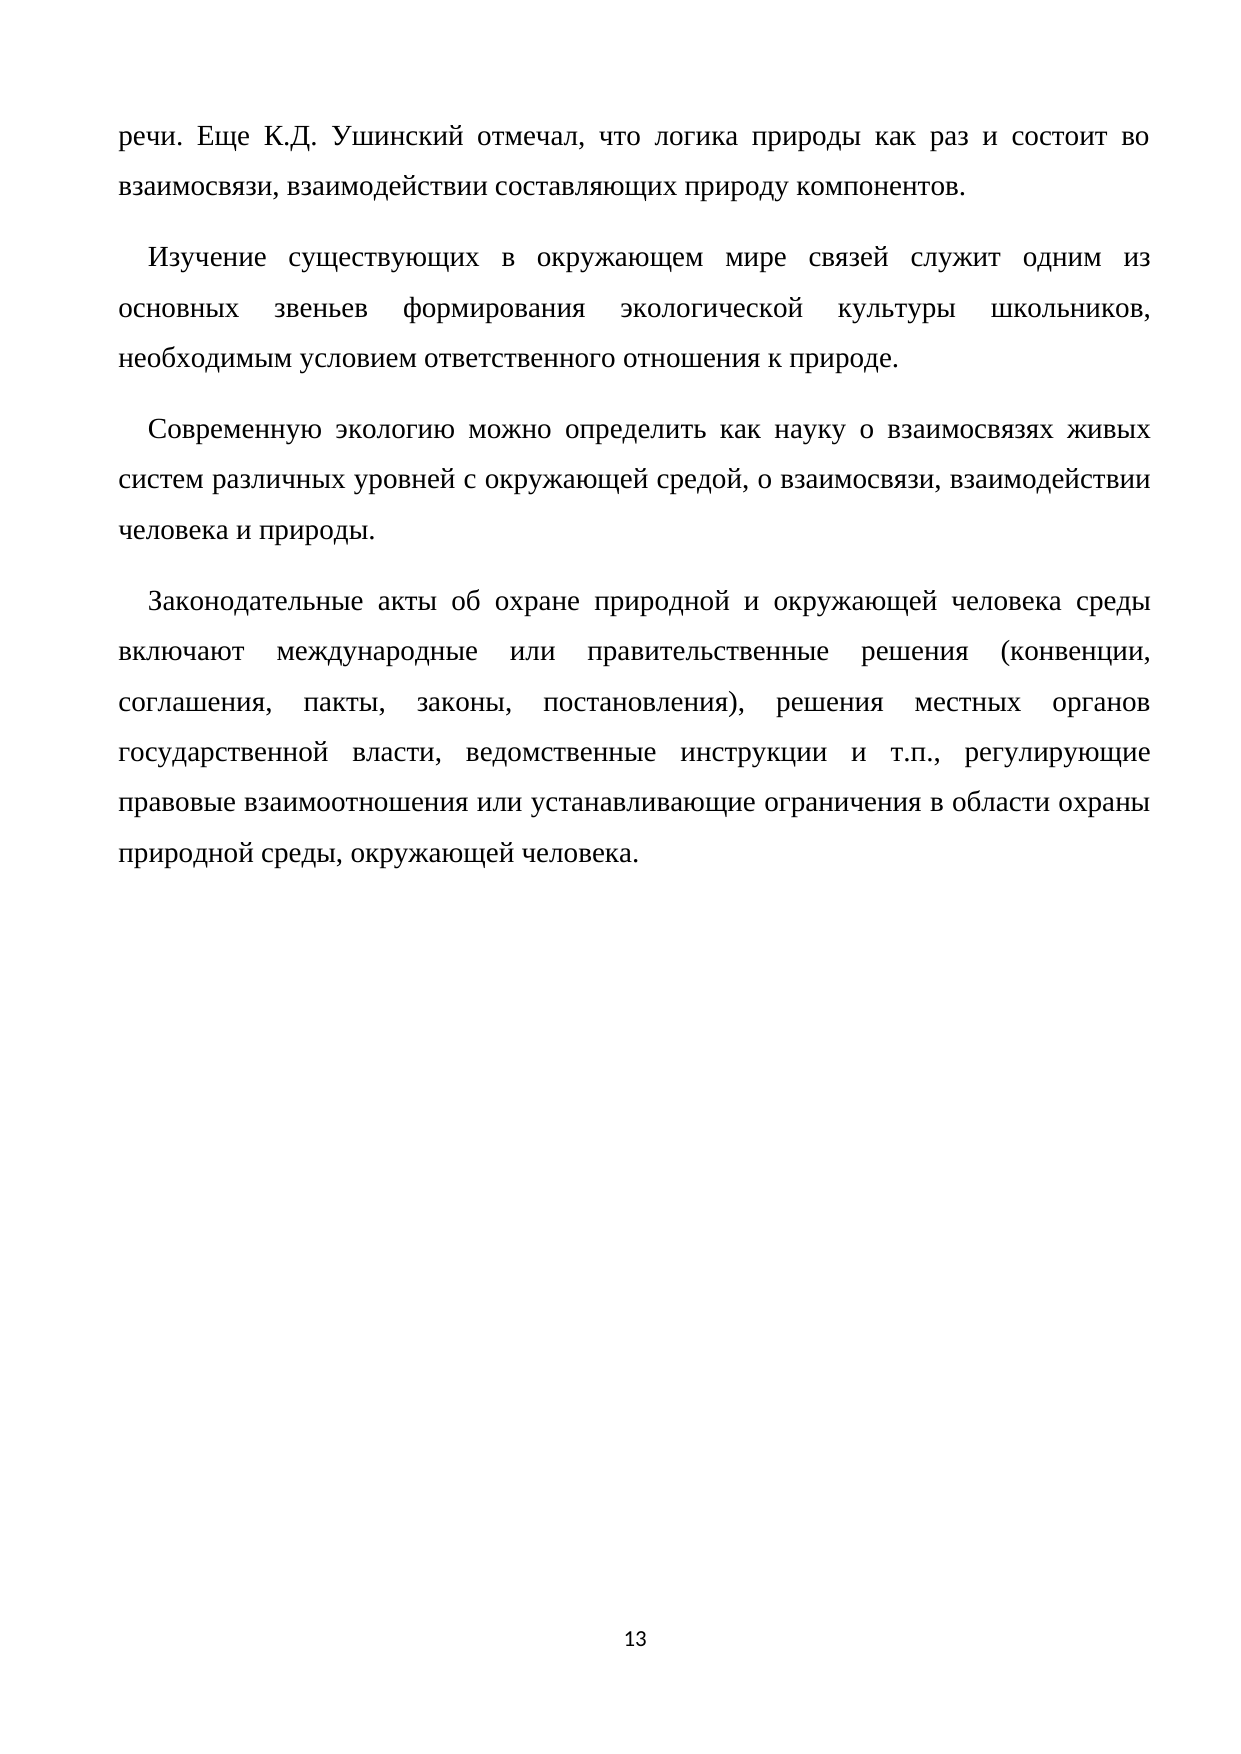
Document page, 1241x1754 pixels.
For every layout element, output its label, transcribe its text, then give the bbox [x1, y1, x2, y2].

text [118, 118, 1152, 202]
text Законодательные акты об охране природной и окружающей человека среды включают международные или правительственные решения (конвенции, соглашения, пакты, законы, постановления), решения местных органов государственной власти, ведомственные инструкции и т.п., регулирующие правовые взаимоотношения или устанавливающие ограничения в области охраны природной среды, окружающей человека. [118, 583, 1152, 868]
text Изучение существующих в окружающем мире связей служит одним из основных звеньев формирования экологической культуры школьников, необходимым условием ответственного отношения к природе. [118, 239, 1152, 374]
text Современную экологию можно определить как науку о взаимосвязях живых систем различных уровней с окружающей средой, о взаимосвязи, взаимодействии человека и природы. [118, 411, 1152, 546]
